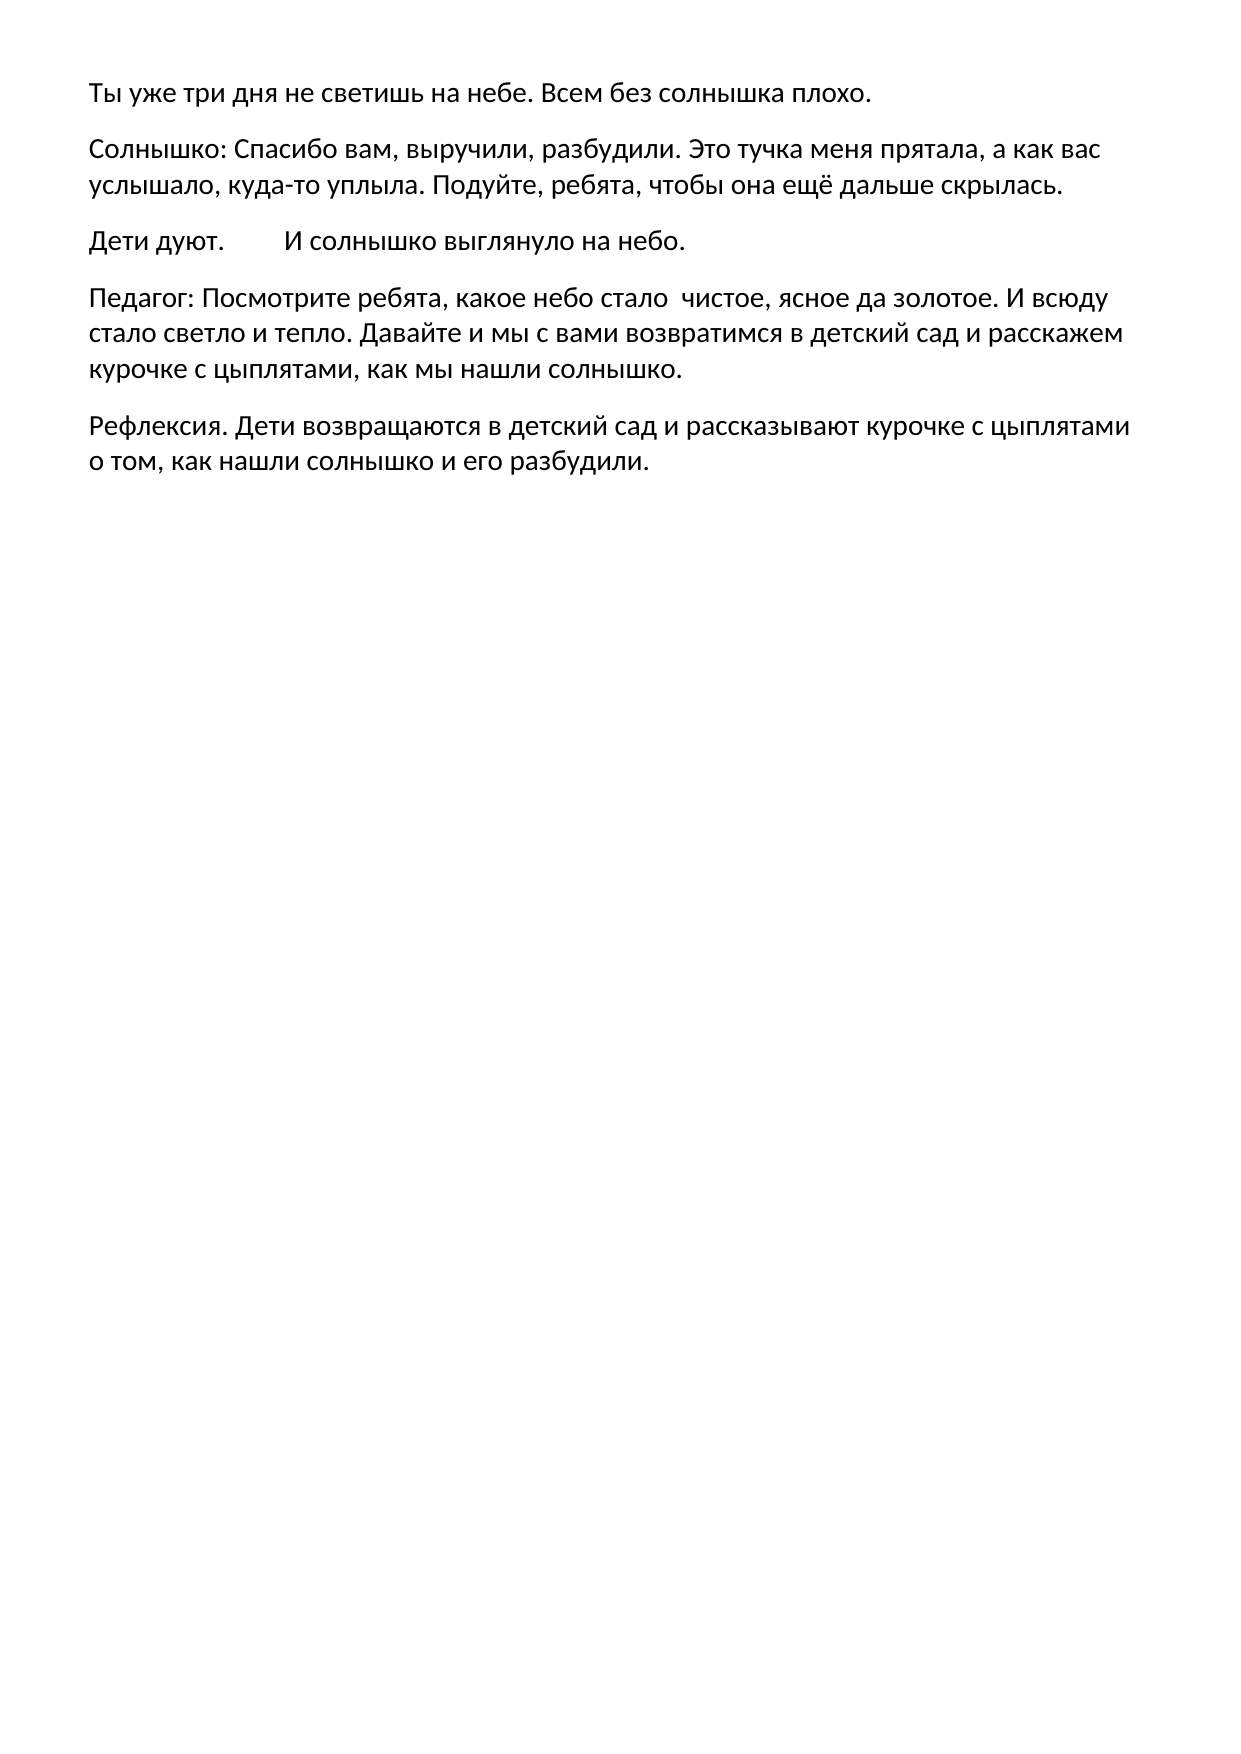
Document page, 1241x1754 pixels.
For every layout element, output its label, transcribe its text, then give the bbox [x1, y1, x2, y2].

text Рефлексия. Дети возвращаются в детский сад и рассказывают курочке с цыплятами о том, как нашли солнышко и его разбудили. [89, 407, 1152, 478]
text Солнышко: Спасибо вам, выручили, разбудили. Это тучка меня прятала, а как вас услышало, куда-то уплыла. Подуйте, ребята, чтобы она ещё дальше скрылась. [89, 130, 1152, 202]
text Дети дуют. И солнышко выглянуло на небо. [89, 222, 1152, 258]
text Педагог: Посмотрите ребята, какое небо стало чистое, ясное да золотое. И всюду стало светло и тепло. Давайте и мы с вами возвратимся в детский сад и расскажем курочке с цыплятами, как мы нашли солнышко. [89, 279, 1152, 386]
text Ты уже три дня не светишь на небе. Всем без солнышка плохо. [89, 74, 1152, 109]
